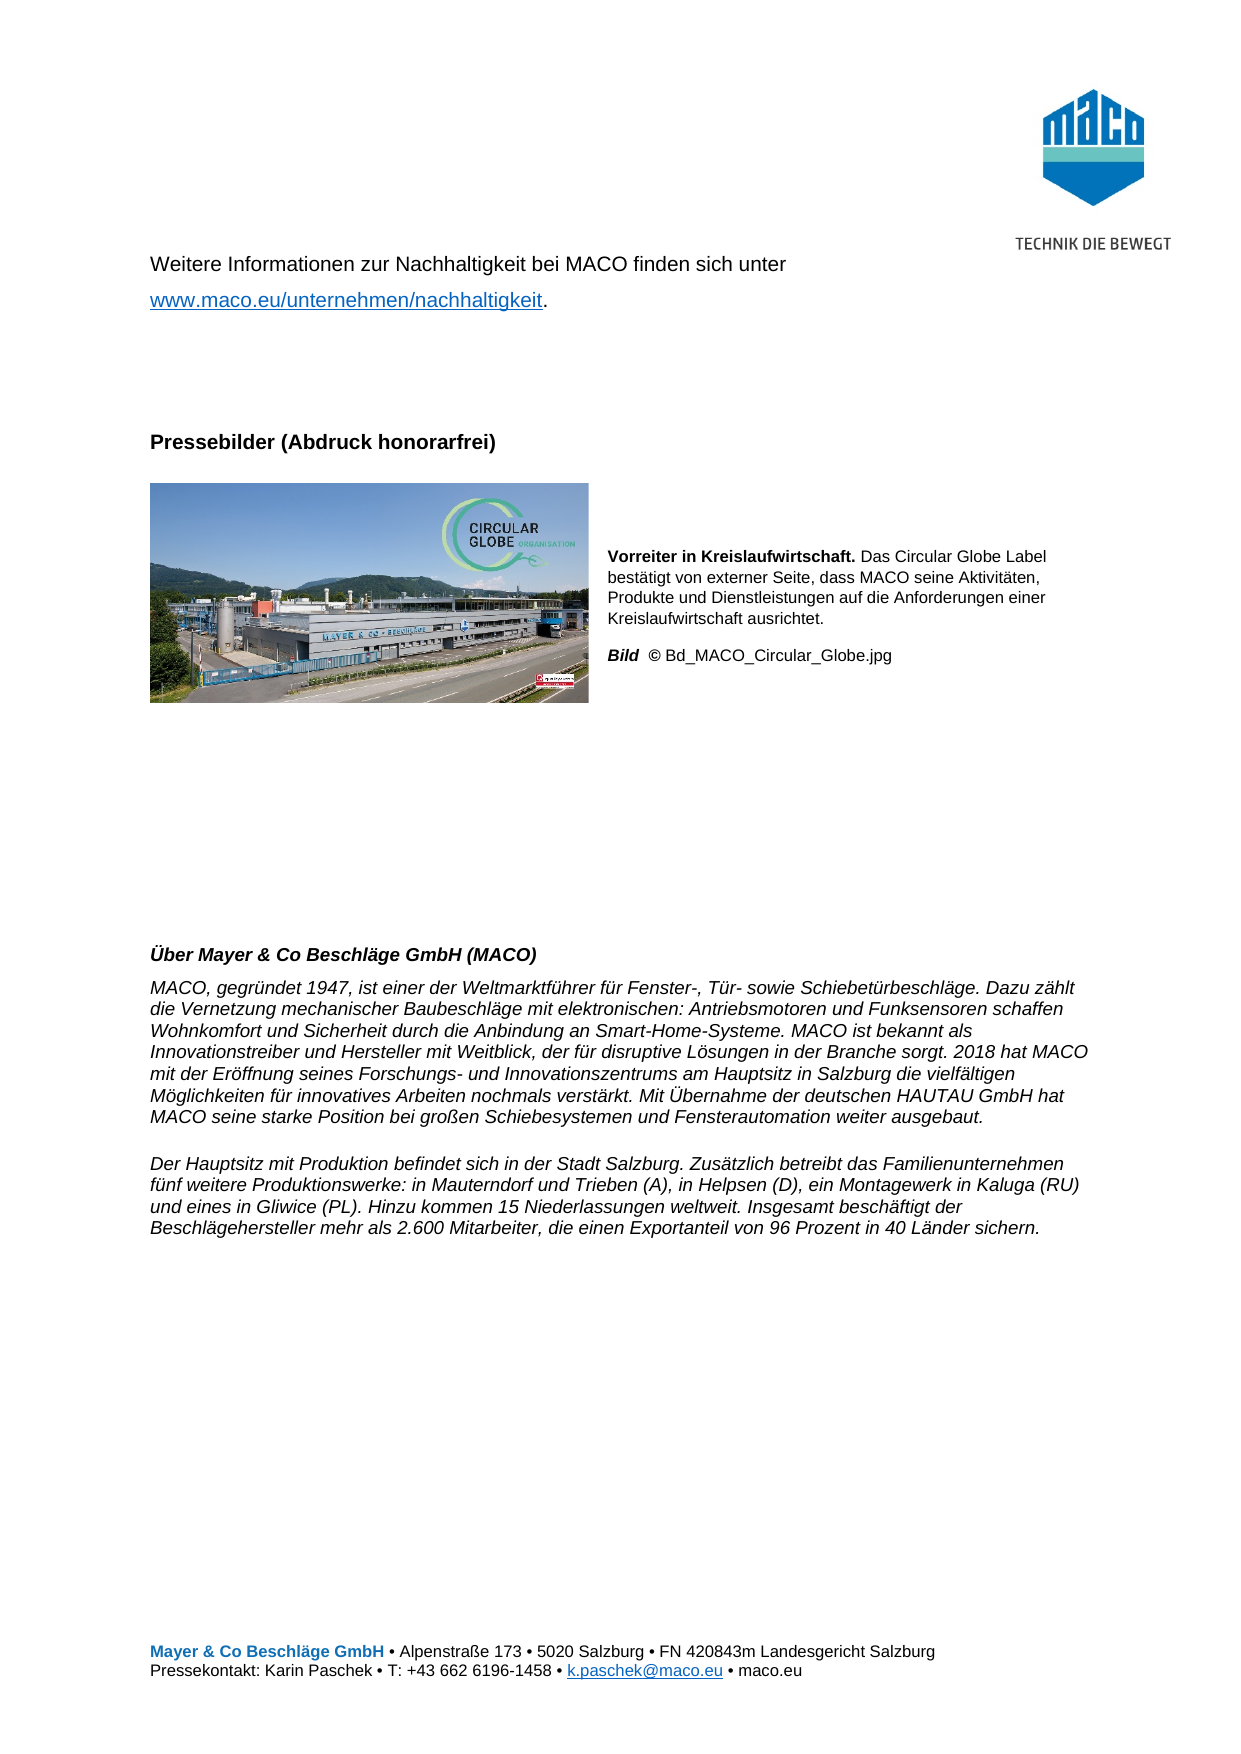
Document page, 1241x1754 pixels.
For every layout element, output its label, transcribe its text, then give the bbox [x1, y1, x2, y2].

picture [989, 27, 1193, 293]
text Vorreiter in Kreislaufwirtschaft. Das Circular Globe Label bestätigt von externer Seite, dass MACO seine Aktivitäten, Produkte und Dienstleistungen auf die Anforderungen einer Kreislaufwirtschaft ausrichtet. [589, 547, 1090, 628]
text Weitere Informationen zur Nachhaltigkeit bei MACO finden sich unter www.maco.eu/unternehmen/nachhaltigkeit. [150, 252, 1090, 312]
text Pressebilder (Abdruck honorarfrei) [150, 430, 1090, 454]
picture [150, 483, 589, 703]
text MACO, gegründet 1947, ist einer der Weltmarktführer für Fenster-, Tür- sowie Schiebetürbeschläge. Dazu zählt die Vernetzung mechanischer Baubeschläge mit elektronischen: Antriebsmotoren und Funksensoren schaffen Wohnkomfort und Sicherheit durch die Anbindung an Smart-Home-Systeme. MACO ist bekannt als Innovationstreiber und Hersteller mit Weitblick, der für disruptive Lösungen in der Branche sorgt. 2018 hat MACO mit der Eröffnung seines Forschungs- und Innovationszentrums am Hauptsitz in Salzburg die vielfältigen Möglichkeiten für innovatives Arbeiten nochmals verstärkt. Mit Übernahme der deutschen HAUTAU GmbH hat MACO seine starke Position bei großen Schiebesystemen und Fensterautomation weiter ausgebaut. [150, 977, 1090, 1127]
text Über Mayer & Co Beschläge GmbH (MACO) [150, 944, 1090, 966]
text Der Hauptsitz mit Produktion befindet sich in der Stadt Salzburg. Zusätzlich betreibt das Familienunternehmen fünf weitere Produktionswerke: in Mauterndorf und Trieben (A), in Helpsen (D), ein Montagewerk in Kaluga (RU) und eines in Gliwice (PL). Hinzu kommen 15 Niederlassungen weltweit. Insgesamt beschäftigt der Beschlägehersteller mehr als 2.600 Mitarbeiter, die einen Exportanteil von 96 Prozent in 40 Länder sichern. [150, 1152, 1090, 1239]
text Bild © Bd_MACO_Circular_Globe.jpg [589, 646, 1090, 665]
